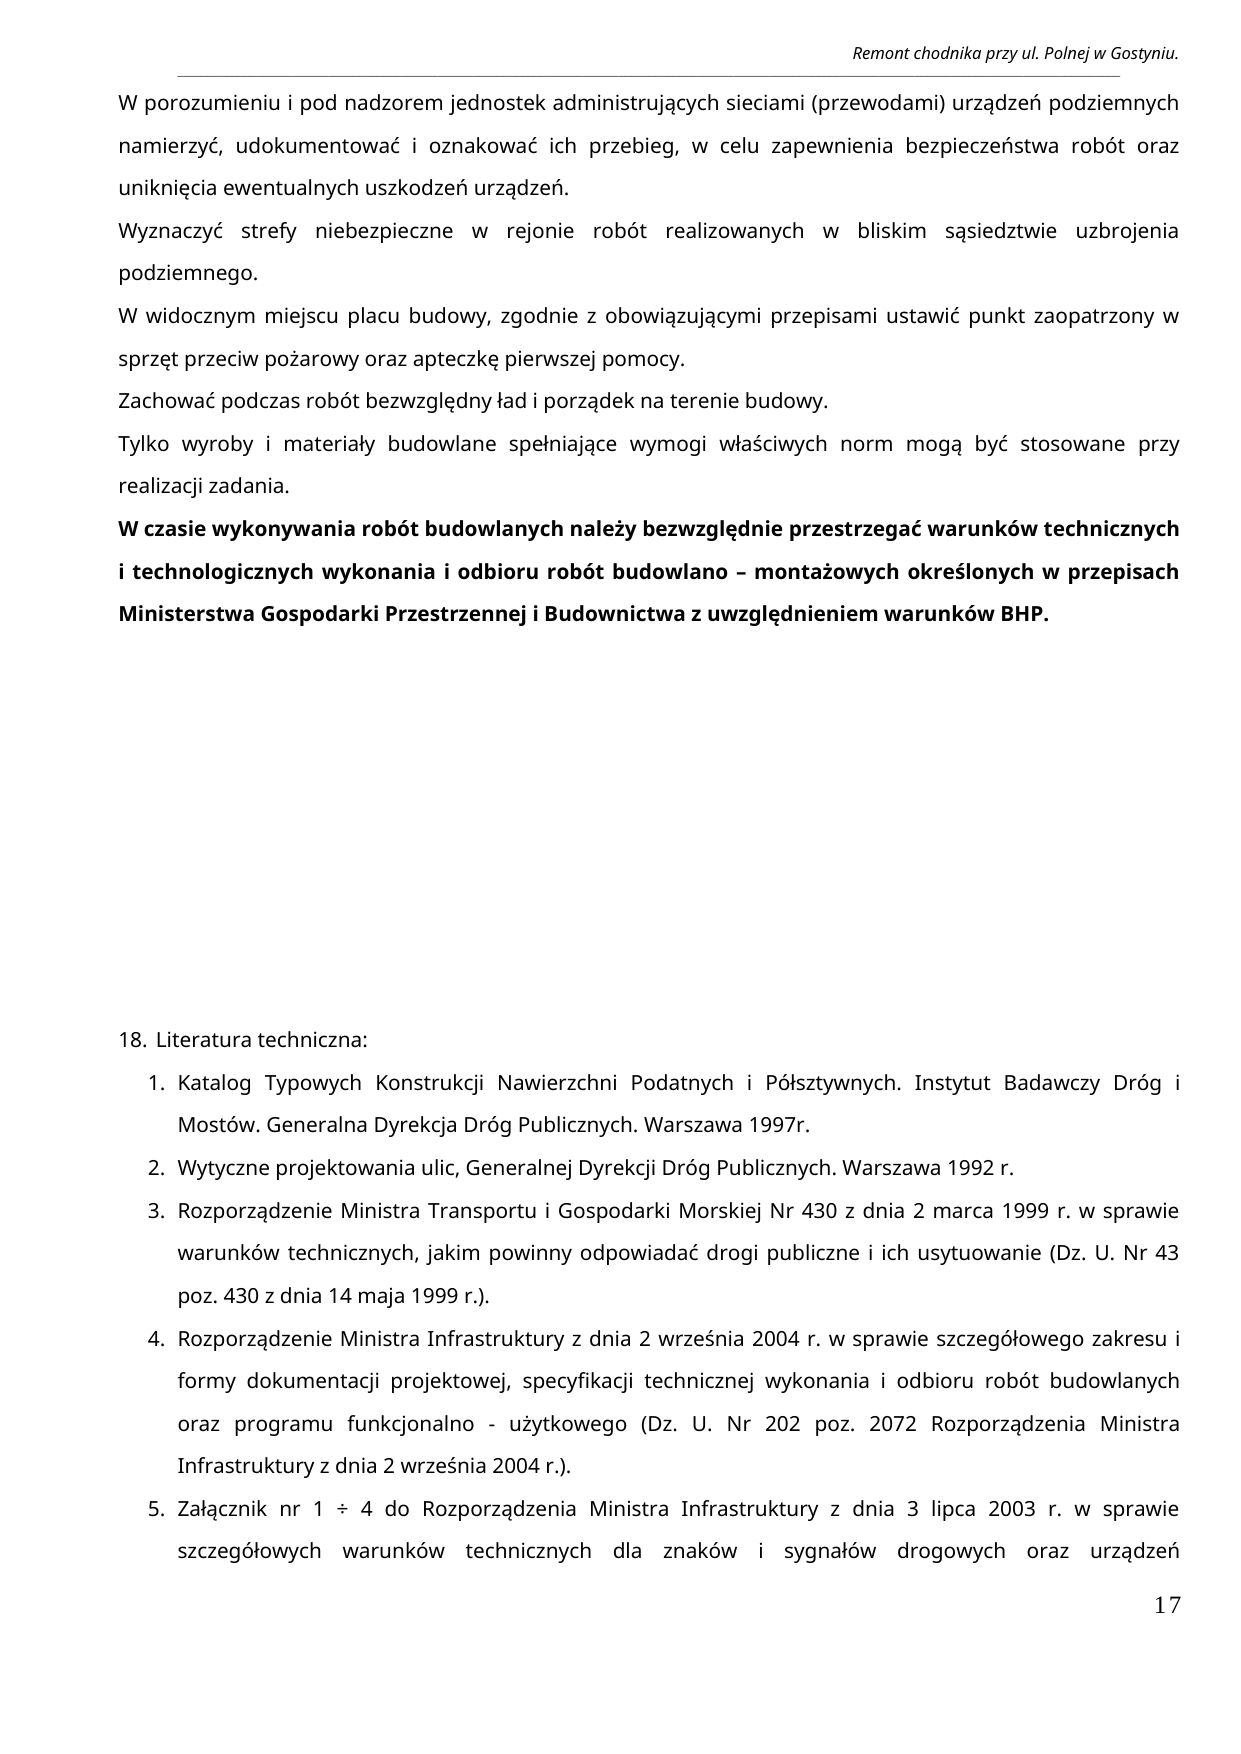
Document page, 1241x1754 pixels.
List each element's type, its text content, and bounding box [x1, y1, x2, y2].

list Rozporządzenie Ministra Transportu i Gospodarki Morskiej Nr 430 z dnia 2 marca 1999 r. w sprawie warunków technicznych, jakim powinny odpowiadać drogi publiczne i ich usytuowanie (Dz. U. Nr 43 poz. 430 z dnia 14 maja 1999 r.). [148, 1196, 1181, 1309]
text Zachować podczas robót bezwzględny ład i porządek na terenie budowy. [118, 386, 1181, 415]
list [148, 1494, 1181, 1565]
list Literatura techniczna: [118, 1025, 1181, 1054]
text Tylko wyroby i materiały budowlane spełniające wymogi właściwych norm mogą być stosowane przy realizacji zadania. [118, 429, 1181, 500]
text W czasie wykonywania robót budowlanych należy bezwzględnie przestrzegać warunków technicznych i technologicznych wykonania i odbioru robót budowlano – montażowych określonych w przepisach Ministerstwa Gospodarki Przestrzennej i Budownictwa z uwzględnieniem warunków BHP. [118, 514, 1181, 628]
text Wyznaczyć strefy niebezpieczne w rejonie robót realizowanych w bliskim sąsiedztwie uzbrojenia podziemnego. [118, 216, 1181, 287]
list Katalog Typowych Konstrukcji Nawierzchni Podatnych i Półsztywnych. Instytut Badawczy Dróg i Mostów. Generalna Dyrekcja Dróg Publicznych. Warszawa 1997r. [148, 1068, 1181, 1139]
list Wytyczne projektowania ulic, Generalnej Dyrekcji Dróg Publicznych. Warszawa 1992 r. [148, 1153, 1181, 1182]
text W widocznym miejscu placu budowy, zgodnie z obowiązującymi przepisami ustawić punkt zaopatrzony w sprzęt przeciw pożarowy oraz apteczkę pierwszej pomocy. [118, 301, 1181, 372]
list Rozporządzenie Ministra Infrastruktury z dnia 2 września 2004 r. w sprawie szczegółowego zakresu i formy dokumentacji projektowej, specyfikacji technicznej wykonania i odbioru robót budowlanych oraz programu funkcjonalno - użytkowego (Dz. U. Nr 202 poz. 2072 Rozporządzenia Ministra Infrastruktury z dnia 2 września 2004 r.). [148, 1324, 1181, 1480]
text W porozumieniu i pod nadzorem jednostek administrujących sieciami (przewodami) urządzeń podziemnych namierzyć, udokumentować i oznakować ich przebieg, w celu zapewnienia bezpieczeństwa robót oraz uniknięcia ewentualnych uszkodzeń urządzeń. [118, 88, 1181, 202]
